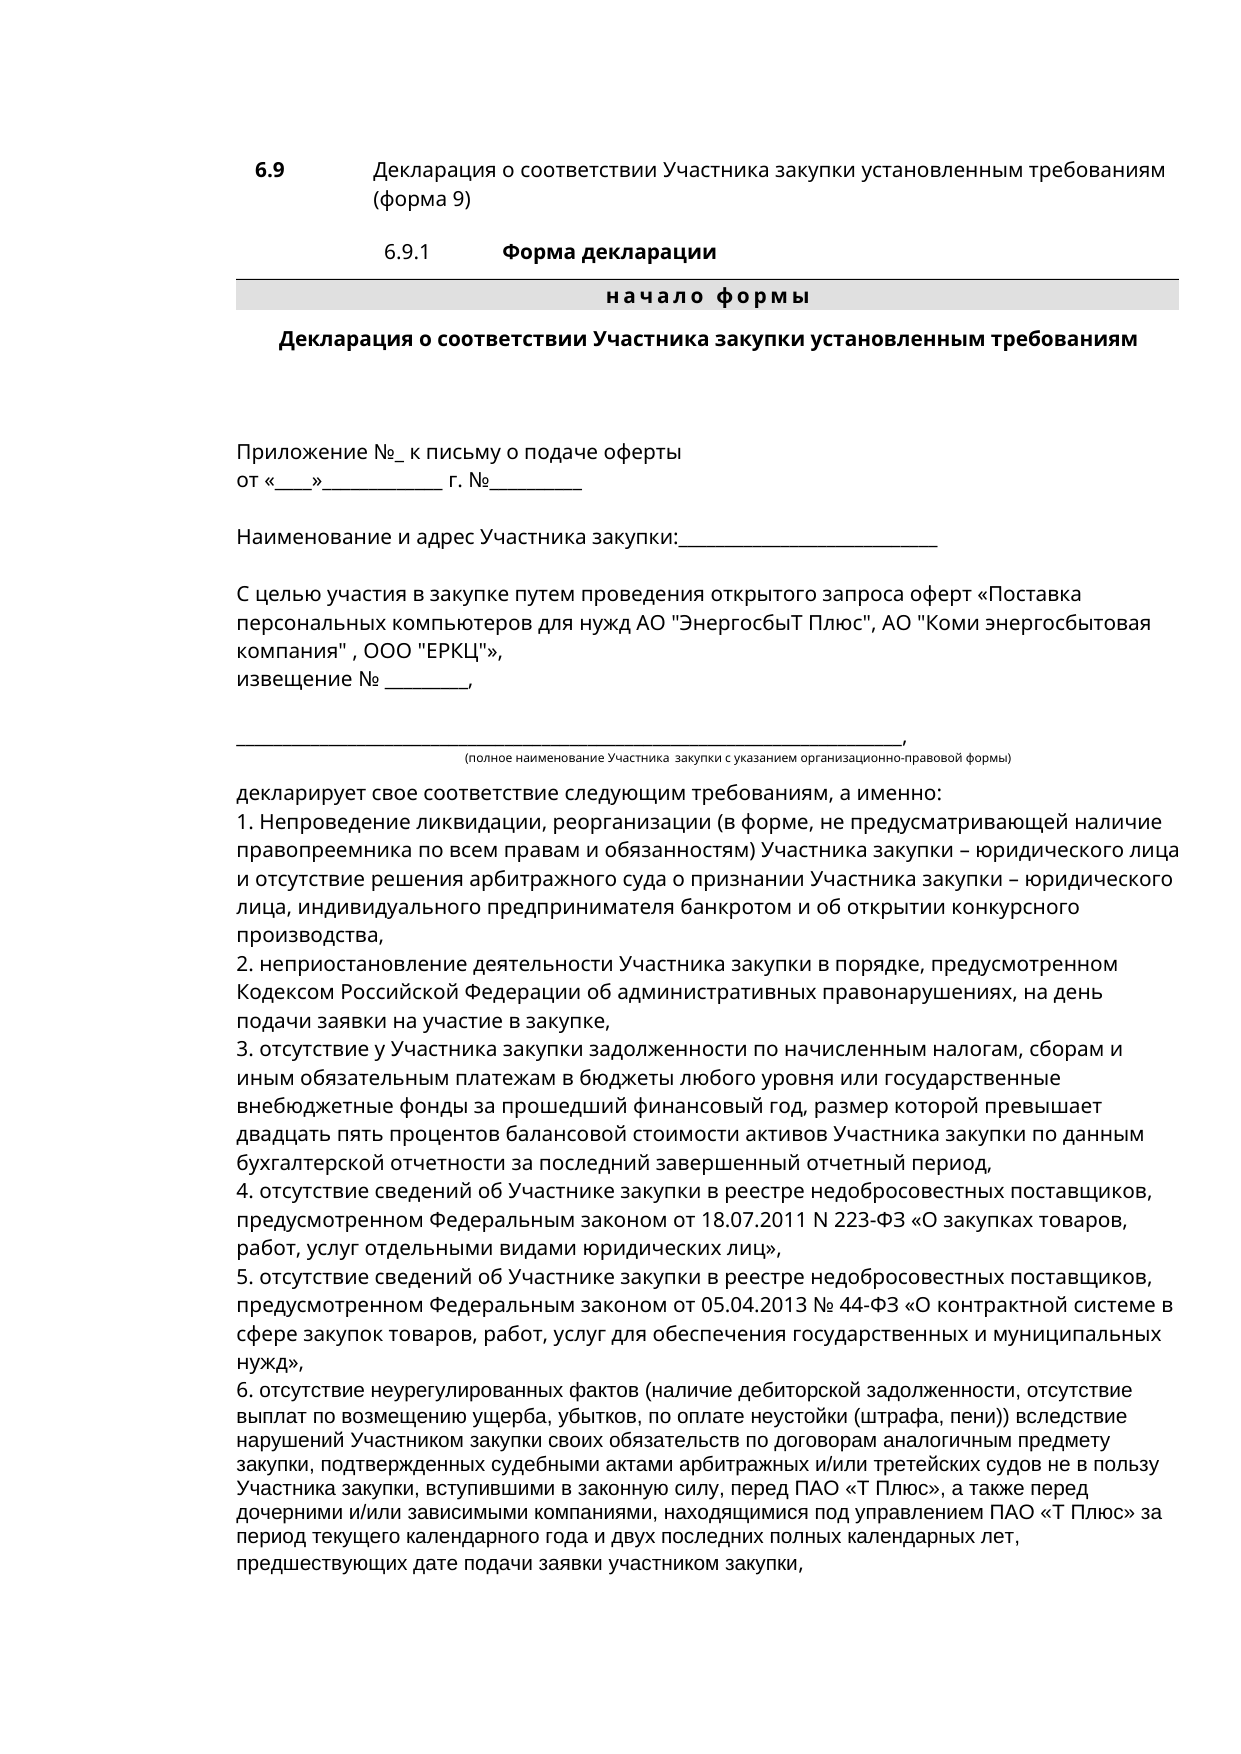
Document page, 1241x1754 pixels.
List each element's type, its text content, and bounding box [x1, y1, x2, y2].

text 2. неприостановление деятельности Участника закупки в порядке, предусмотренном Кодексом Российской Федерации об административных правонарушениях, на день подачи заявки на участие в закупке, [236, 949, 1181, 1034]
text 6. отсутствие неурегулированных фактов (наличие дебиторской задолженности, отсутствие выплат по возмещению ущерба, убытков, по оплате неустойки (штрафа, пени)) вследствие нарушений Участником закупки своих обязательств по договорам аналогичным предмету закупки, подтвержденных судебными актами арбитражных и/или третейских судов не в пользу Участника закупки, вступившими в законную силу, перед ПАО «Т Плюс», а также перед дочерними и/или зависимыми компаниями, находящимися под управлением ПАО «Т Плюс» за период текущего календарного года и двух последних полных календарных лет, предшествующих дате подачи заявки участником закупки, [236, 1376, 1181, 1576]
text 5. отсутствие сведений об Участнике закупки в реестре недобросовестных поставщиков, предусмотренном Федеральным законом от 05.04.2013 № 44-ФЗ «О контрактной системе в сфере закупок товаров, работ, услуг для обеспечения государственных и муниципальных нужд», [236, 1262, 1181, 1376]
subtitle Декларация о соответствии Участника закупки установленным требованиям (форма 9) [255, 156, 1181, 212]
text 3. отсутствие у Участника закупки задолженности по начисленным налогам, сборам и иным обязательным платежам в бюджеты любого уровня или государственные внебюджетные фонды за прошедший финансовый год, размер которой превышает двадцать пять процентов балансовой стоимости активов Участника закупки по данным бухгалтерской отчетности за последний завершенный отчетный период, [236, 1034, 1181, 1176]
text (полное наименование Участника закупки с указанием организационно-правовой формы) [236, 750, 1181, 778]
text Приложение №_ к письму о подаче оферты от «____»_____________ г. №__________ [236, 437, 1181, 494]
text С целью участия в закупке путем проведения открытого запроса оферт «Поставка персональных компьютеров для нужд АО "ЭнергосбыТ Плюс", АО "Коми энергосбытовая компания" , ООО "ЕРКЦ"», [236, 579, 1181, 664]
text Декларация о соответствии Участника закупки установленным требованиям [236, 324, 1181, 353]
text начало формы [236, 280, 1179, 310]
text декларирует свое соответствие следующим требованиям, а именно: [236, 778, 1181, 807]
text 1. Непроведение ликвидации, реорганизации (в форме, не предусматривающей наличие правопреемника по всем правам и обязанностям) Участника закупки – юридического лица и отсутствие решения арбитражного суда о признании Участника закупки – юридического лица, индивидуального предпринимателя банкротом и об открытии конкурсного производства, [236, 807, 1181, 949]
text извещение № _________, [236, 664, 1181, 693]
text 4. отсутствие сведений об Участнике закупки в реестре недобросовестных поставщиков, предусмотренном Федеральным законом от 18.07.2011 N 223-ФЗ «О закупках товаров, работ, услуг отдельными видами юридических лиц», [236, 1176, 1181, 1262]
text Наименование и адрес Участника закупки:____________________________ [236, 522, 1181, 551]
list Форма декларации [384, 237, 1181, 266]
text ________________________________________________________________________, [236, 721, 1181, 750]
